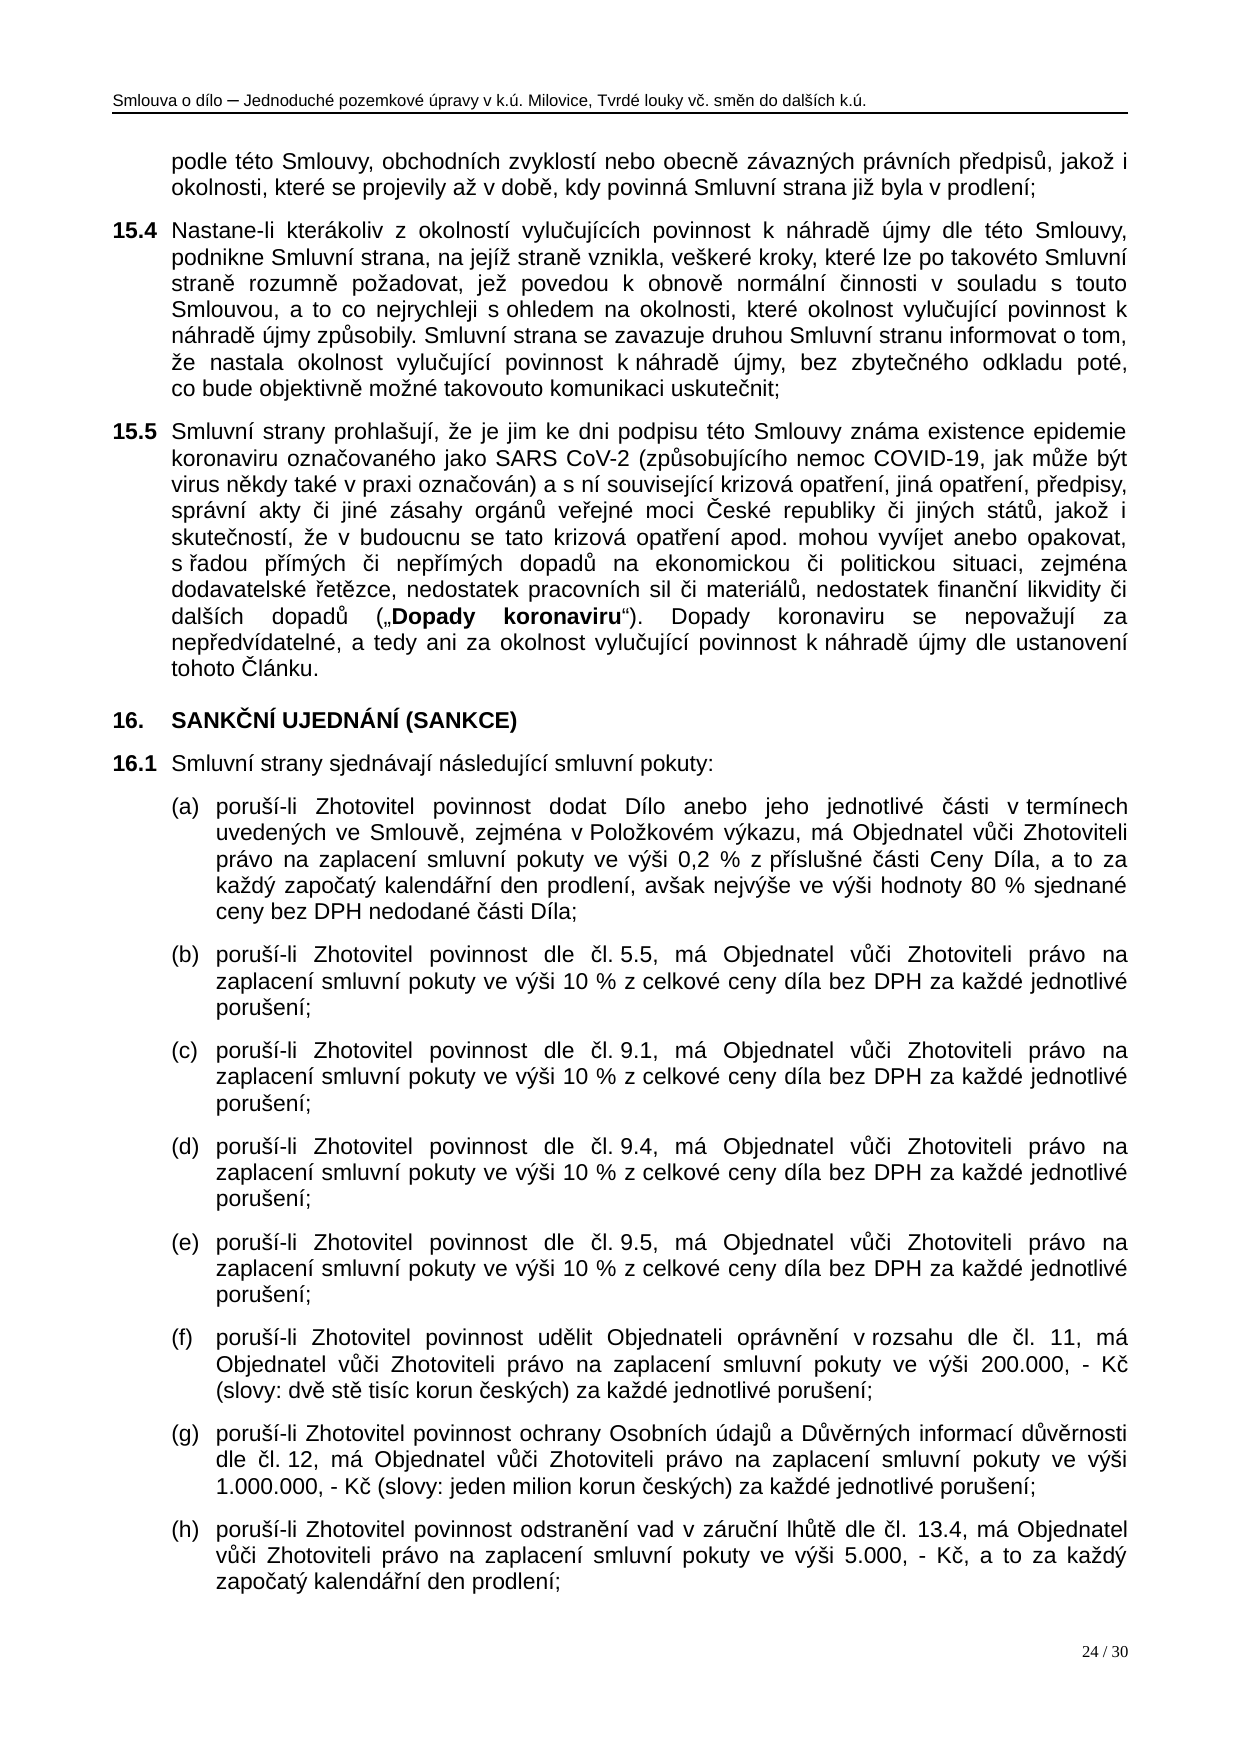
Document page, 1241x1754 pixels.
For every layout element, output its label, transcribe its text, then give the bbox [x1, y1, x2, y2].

text poruší-li Zhotovitel povinnost ochrany Osobních údajů a Důvěrných informací důvěrnosti dle čl. 12, má Objednatel vůči Zhotoviteli právo na zaplacení smluvní pokuty ve výši 1.000.000, - Kč (slovy: jeden milion korun českých) za každé jednotlivé porušení; [171, 1420, 1128, 1499]
list poruší-li Zhotovitel povinnost dle čl. 9.1, má Objednatel vůči Zhotoviteli právo na zaplacení smluvní pokuty ve výši 10 % z celkové ceny díla bez DPH za každé jednotlivé porušení; [171, 1037, 1128, 1116]
text Sankční ujednání (SANKCE) [112, 707, 1128, 733]
list poruší-li Zhotovitel povinnost dle čl. 9.5, má Objednatel vůči Zhotoviteli právo na zaplacení smluvní pokuty ve výši 10 % z celkové ceny díla bez DPH za každé jednotlivé porušení; [171, 1228, 1128, 1307]
text Smluvní strany prohlašují, že je jim ke dni podpisu této Smlouvy známa existence epidemie koronaviru označovaného jako SARS CoV-2 (způsobujícího nemoc COVID-19, jak může být virus někdy také v praxi označován) a s ní související krizová opatření, jiná opatření, předpisy, správní akty či jiné zásahy orgánů veřejné moci České republiky či jiných států, jakož i skutečností, že v budoucnu se tato krizová opatření apod. mohou vyvíjet anebo opakovat, s řadou přímých či nepřímých dopadů na ekonomickou či politickou situaci, zejména dodavatelské řetězce, nedostatek pracovních sil či materiálů, nedostatek finanční likvidity či dalších dopadů („Dopady koronaviru“). Dopady koronaviru se nepovažují za nepředvídatelné, a tedy ani za okolnost vylučující povinnost k náhradě újmy dle ustanovení tohoto Článku. [112, 418, 1128, 682]
text poruší-li Zhotovitel povinnost udělit Objednateli oprávnění v rozsahu dle čl. 11, má Objednatel vůči Zhotoviteli právo na zaplacení smluvní pokuty ve výši 200.000, - Kč (slovy: dvě stě tisíc korun českých) za každé jednotlivé porušení; [171, 1324, 1128, 1403]
text Nastane-li kterákoliv z okolností vylučujících povinnost k náhradě újmy dle této Smlouvy, podnikne Smluvní strana, na jejíž straně vznikla, veškeré kroky, které lze po takovéto Smluvní straně rozumně požadovat, jež povedou k obnově normální činnosti v souladu s touto Smlouvou, a to co nejrychleji s ohledem na okolnosti, které okolnost vylučující povinnost k náhradě újmy způsobily. Smluvní strana se zavazuje druhou Smluvní stranu informovat o tom, že nastala okolnost vylučující povinnost k náhradě újmy, bez zbytečného odkladu poté, co bude objektivně možné takovouto komunikaci uskutečnit; [112, 217, 1128, 402]
list poruší-li Zhotovitel povinnost dle čl. 5.5, má Objednatel vůči Zhotoviteli právo na zaplacení smluvní pokuty ve výši 10 % z celkové ceny díla bez DPH za každé jednotlivé porušení; [171, 941, 1128, 1020]
list poruší-li Zhotovitel povinnost dodat Dílo anebo jeho jednotlivé části v termínech uvedených ve Smlouvě, zejména v Položkovém výkazu, má Objednatel vůči Zhotoviteli právo na zaplacení smluvní pokuty ve výši 0,2 % z příslušné části Ceny Díla, a to za každý započatý kalendářní den prodlení, avšak nejvýše ve výši hodnoty 80 % sjednané ceny bez DPH nedodané části Díla; [171, 793, 1128, 924]
text Smluvní strany sjednávají následující smluvní pokuty: [112, 750, 1128, 776]
list poruší-li Zhotovitel povinnost dle čl. 9.4, má Objednatel vůči Zhotoviteli právo na zaplacení smluvní pokuty ve výši 10 % z celkové ceny díla bez DPH za každé jednotlivé porušení; [171, 1133, 1128, 1212]
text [112, 148, 1128, 200]
text poruší-li Zhotovitel povinnost odstranění vad v záruční lhůtě dle čl. 13.4, má Objednatel vůči Zhotoviteli právo na zaplacení smluvní pokuty ve výši 5.000, - Kč, a to za každý započatý kalendářní den prodlení; [171, 1516, 1128, 1595]
